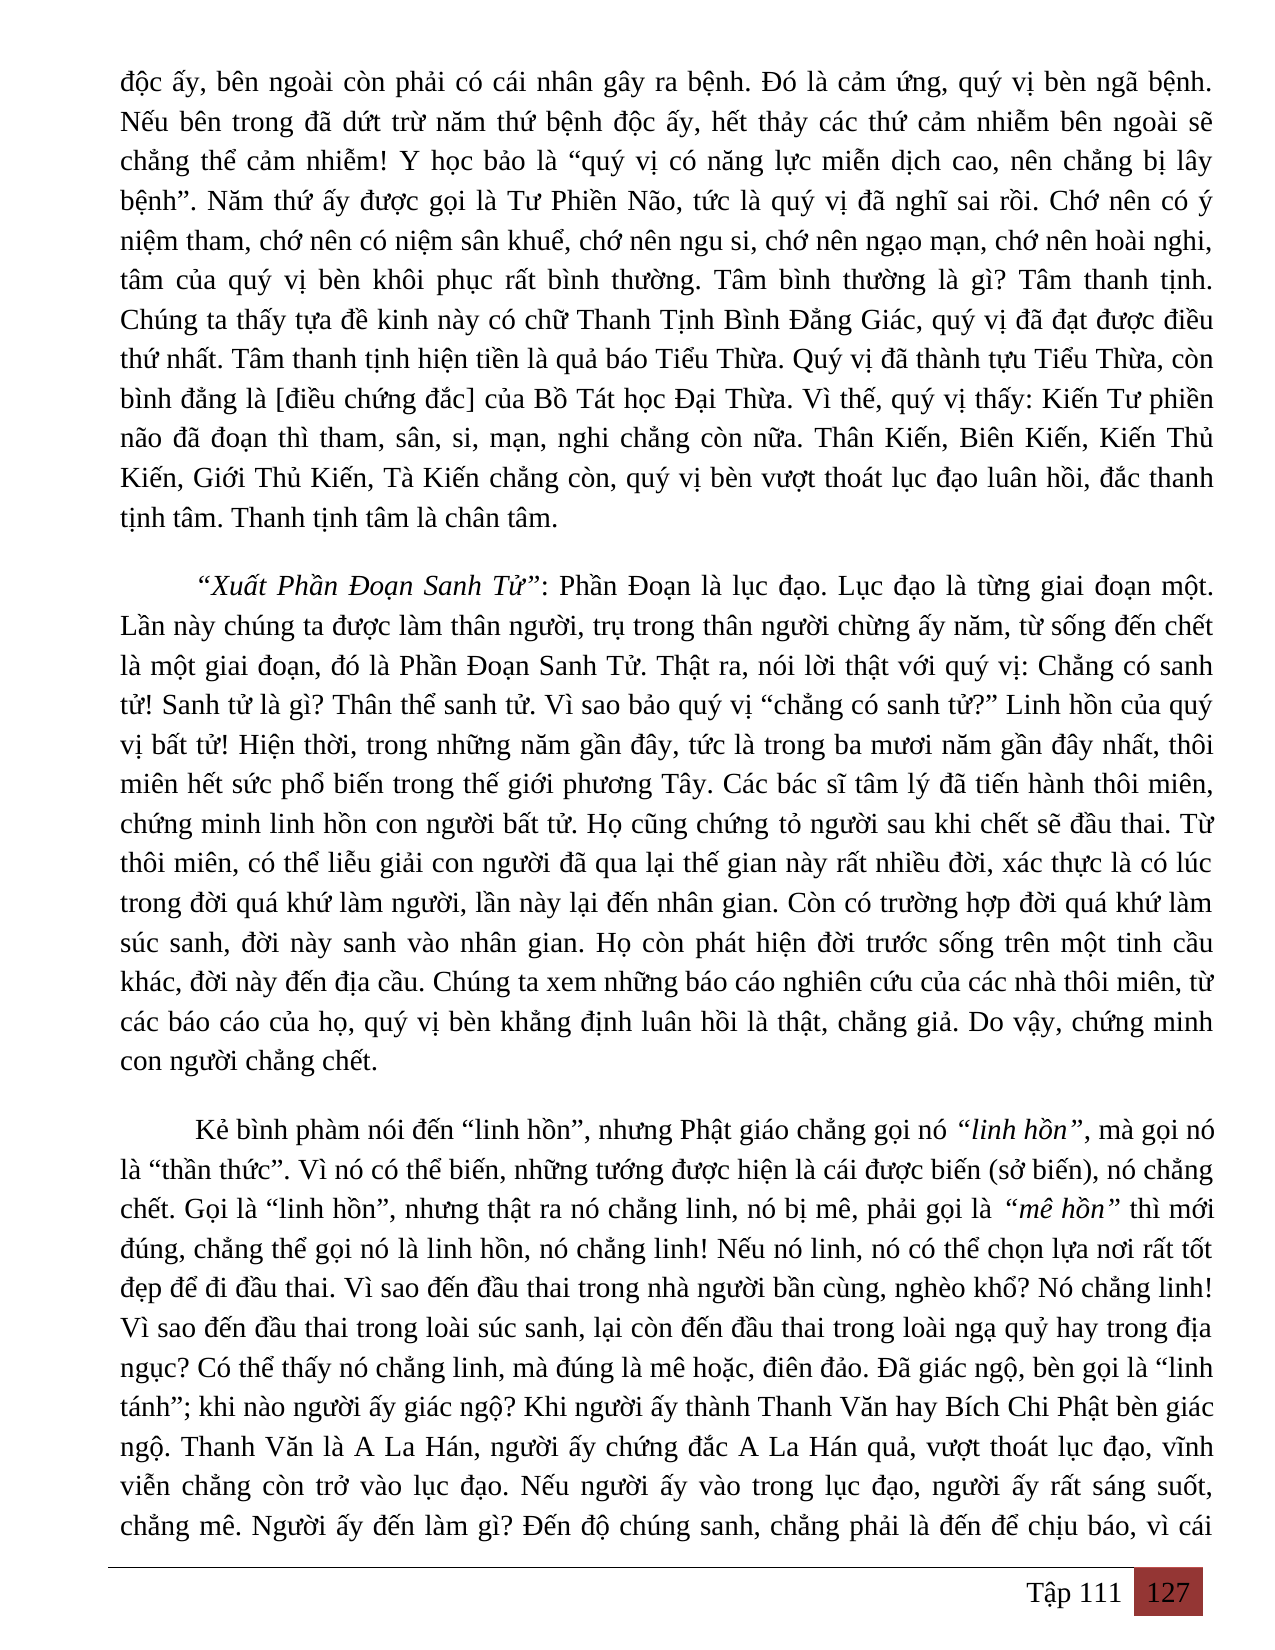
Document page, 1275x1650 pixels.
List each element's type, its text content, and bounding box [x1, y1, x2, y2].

text “Xuất Phần Đoạn Sanh Tử”: Phần Đoạn là lục đạo. Lục đạo là từng giai đoạn một. Lần này chúng ta được làm thân người, trụ trong thân người chừng ấy năm, từ sống đến chết là một giai đoạn, đó là Phần Đoạn Sanh Tử. Thật ra, nói lời thật với quý vị: Chẳng có sanh tử! Sanh tử là gì? Thân thể sanh tử. Vì sao bảo quý vị “chẳng có sanh tử?” Linh hồn của quý vị bất tử! Hiện thời, trong những năm gần đây, tức là trong ba mươi năm gần đây nhất, thôi miên hết sức phổ biến trong thế giới phương Tây. Các bác sĩ tâm lý đã tiến hành thôi miên, chứng minh linh hồn con người bất tử. Họ cũng chứng tỏ người sau khi chết sẽ đầu thai. Từ thôi miên, có thể liễu giải con người đã qua lại thế gian này rất nhiều đời, xác thực là có lúc trong đời quá khứ làm người, lần này lại đến nhân gian. Còn có trường hợp đời quá khứ làm súc sanh, đời này sanh vào nhân gian. Họ còn phát hiện đời trước sống trên một tinh cầu khác, đời này đến địa cầu. Chúng ta xem những báo cáo nghiên cứu của các nhà thôi miên, từ các báo cáo của họ, quý vị bèn khẳng định luân hồi là thật, chẳng giả. Do vậy, chứng minh con người chẳng chết. [120, 564, 1215, 1079]
